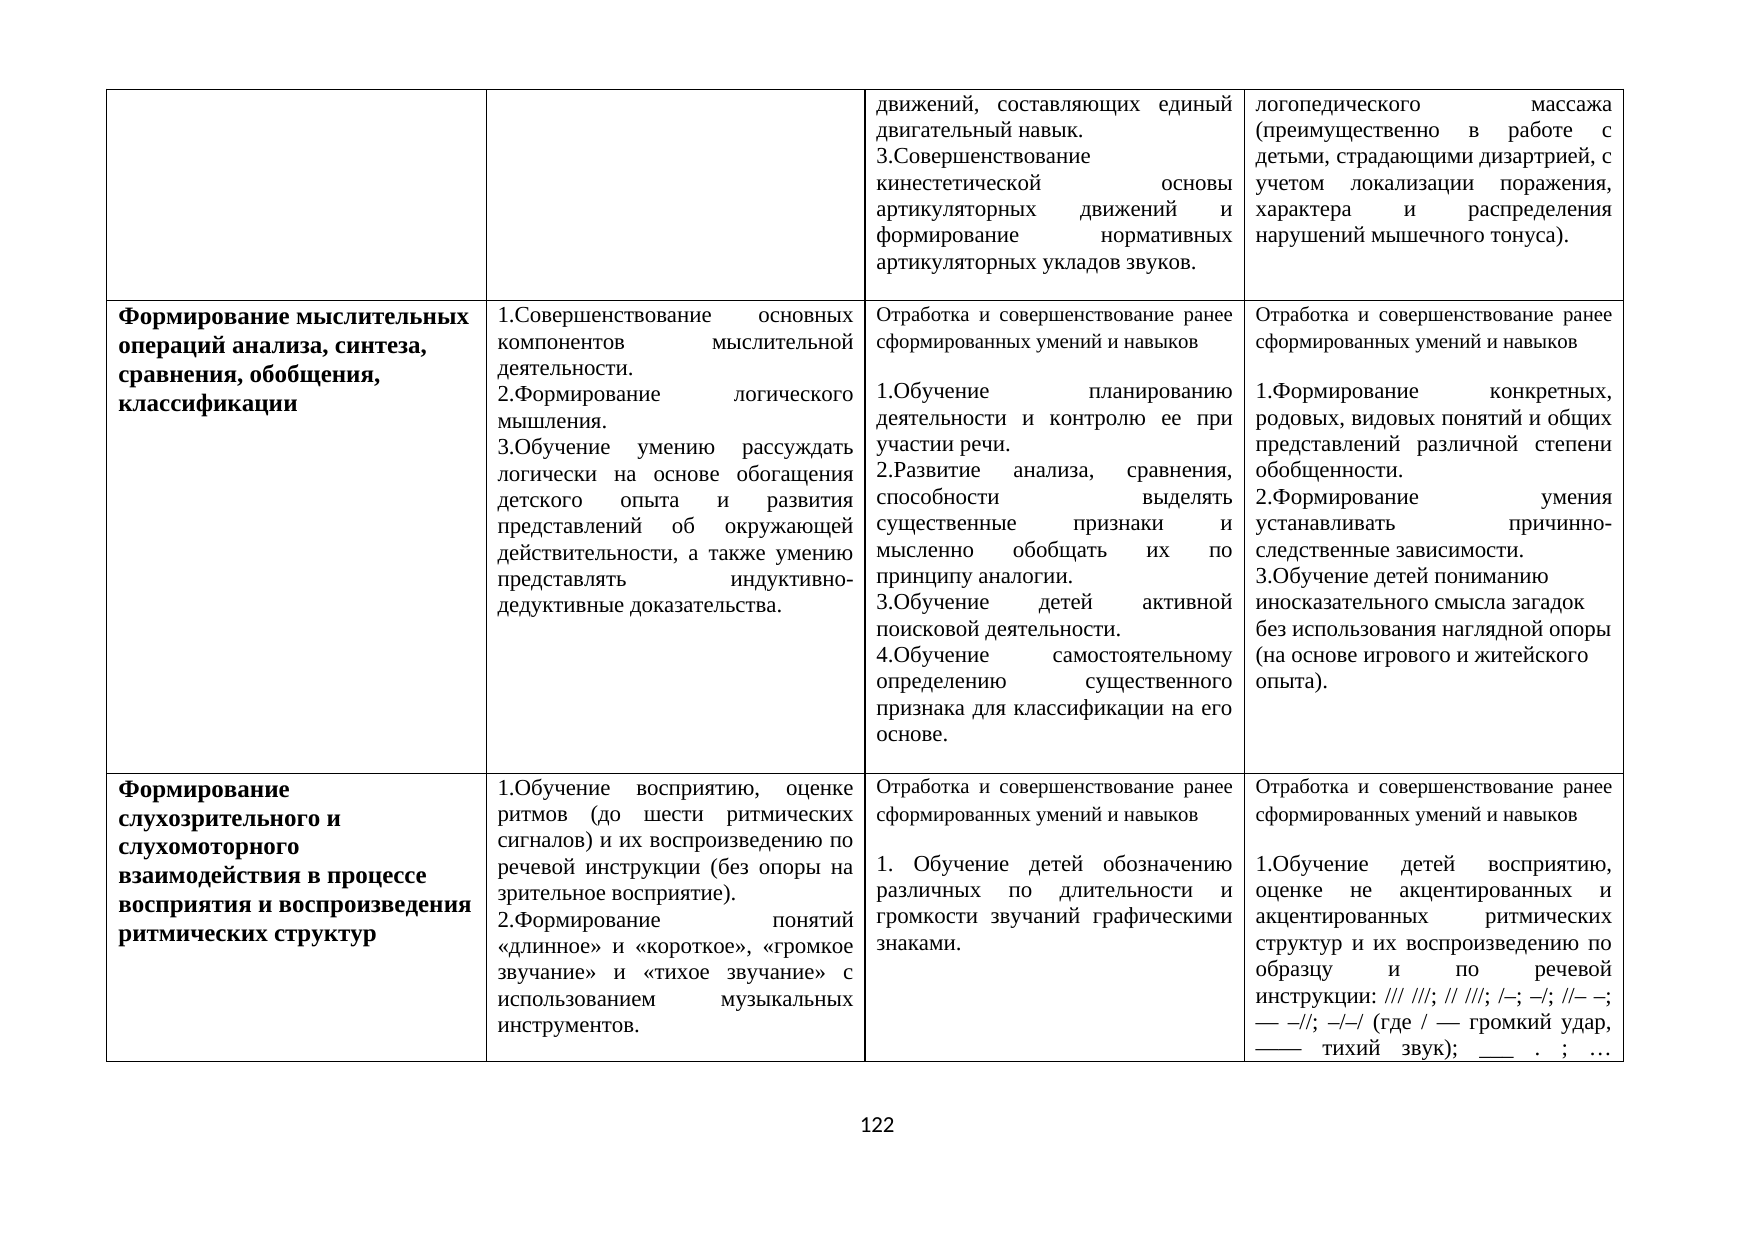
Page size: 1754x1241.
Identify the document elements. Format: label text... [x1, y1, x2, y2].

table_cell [866, 774, 1244, 1061]
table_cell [1245, 774, 1623, 1061]
table_cell Формирование мыслительных операций анализа, синтеза, сравнения, обобщения, классификации [107, 301, 486, 773]
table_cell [487, 90, 864, 300]
table_cell Отработка и совершенствование ранее сформированных умений и навыков 1.Обучение планированию деятельности и контролю ее при участии речи. 2.Развитие анализа, сравнения, способности выделять существенные признаки и мысленно обобщать их по принципу аналогии. 3.Обучение детей активной поисковой деятельности. 4.Обучение самостоятельному определению существенного признака для классификации на его основе. [866, 301, 1244, 773]
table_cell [1245, 90, 1623, 300]
table_cell Отработка и совершенствование ранее сформированных умений и навыков 1.Формирование конкретных, родовых, видовых понятий и общих представлений различной степени обобщенности. 2.Формирование умения устанавливать причинно-следственные зависимости. 3.Обучение детей пониманию иносказательного смысла загадок без использования наглядной опоры (на основе игрового и житейского опыта). [1245, 301, 1623, 773]
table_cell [107, 90, 486, 300]
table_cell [487, 774, 864, 1061]
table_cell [866, 90, 1244, 300]
table_cell 1.Совершенствование основных компонентов мыслительной деятельности. 2.Формирование логического мышления. 3.Обучение умению рассуждать логически на основе обогащения детского опыта и развития представлений об окружающей действительности, а также умению представлять индуктивно-дедуктивные доказательства. [487, 301, 864, 773]
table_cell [107, 774, 486, 1061]
